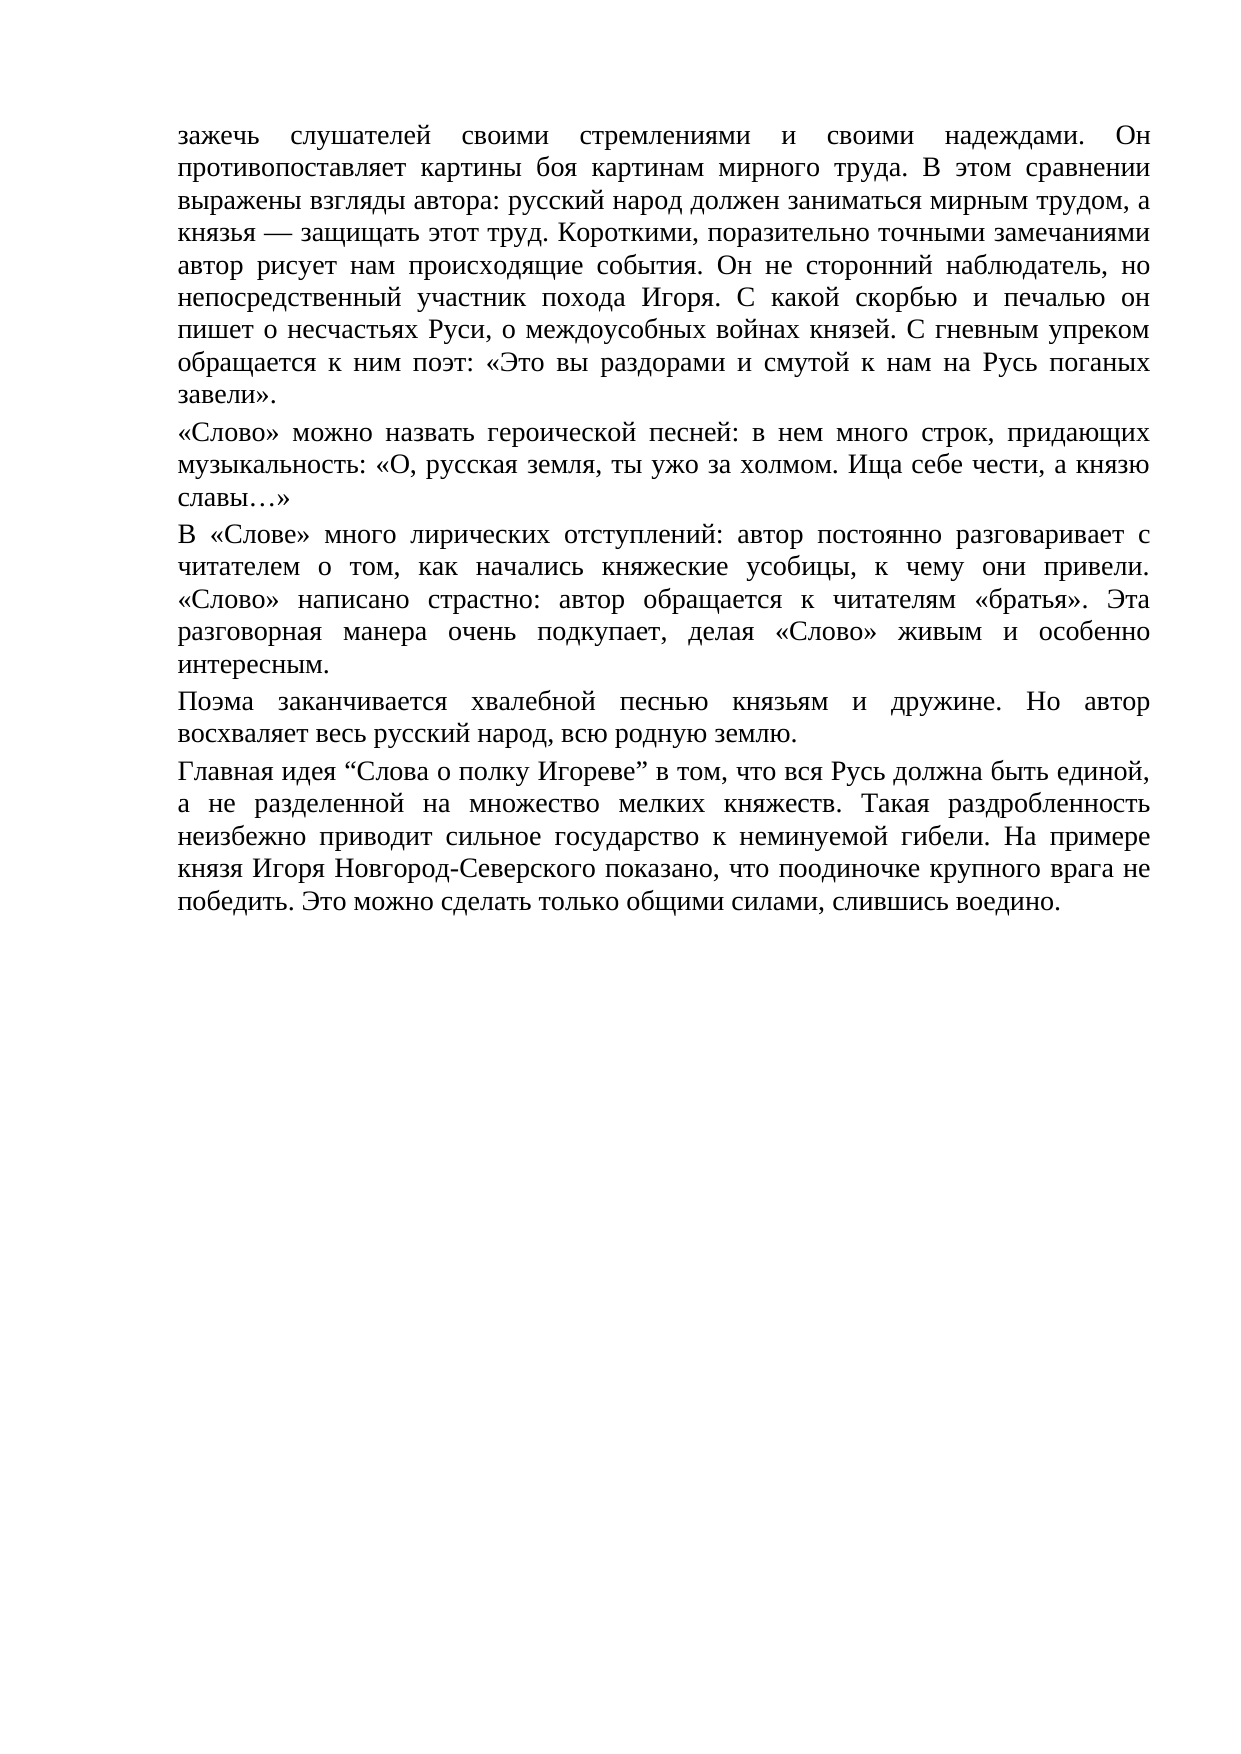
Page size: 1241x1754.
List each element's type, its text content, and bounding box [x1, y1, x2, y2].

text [177, 118, 1152, 410]
text «Слово» можно назвать героической песней: в нем много строк, придающих музыкальность: «О, русская земля, ты ужо за холмом. Ища себе чести, а князю славы…» [177, 415, 1152, 512]
text В «Слове» много лирических отступлений: автор постоянно разговаривает с читателем о том, как начались княжеские усобицы, к чему они привели. «Слово» написано страстно: автор обращается к читателям «братья». Эта разговорная манера очень подкупает, делая «Слово» живым и особенно интересным. [177, 517, 1152, 679]
text Главная идея “Слова о полку Игореве” в том, что вся Русь должна быть единой, а не разделенной на множество мелких княжеств. Такая раздробленность неизбежно приводит сильное государство к неминуемой гибели. На примере князя Игоря Новгород-Северского показано, что поодиночке крупного врага не победить. Это можно сделать только общими силами, слившись воедино. [177, 754, 1152, 916]
text Поэма заканчивается хвалебной песнью князьям и дружине. Но автор восхваляет весь русский народ, всю родную землю. [177, 684, 1152, 749]
